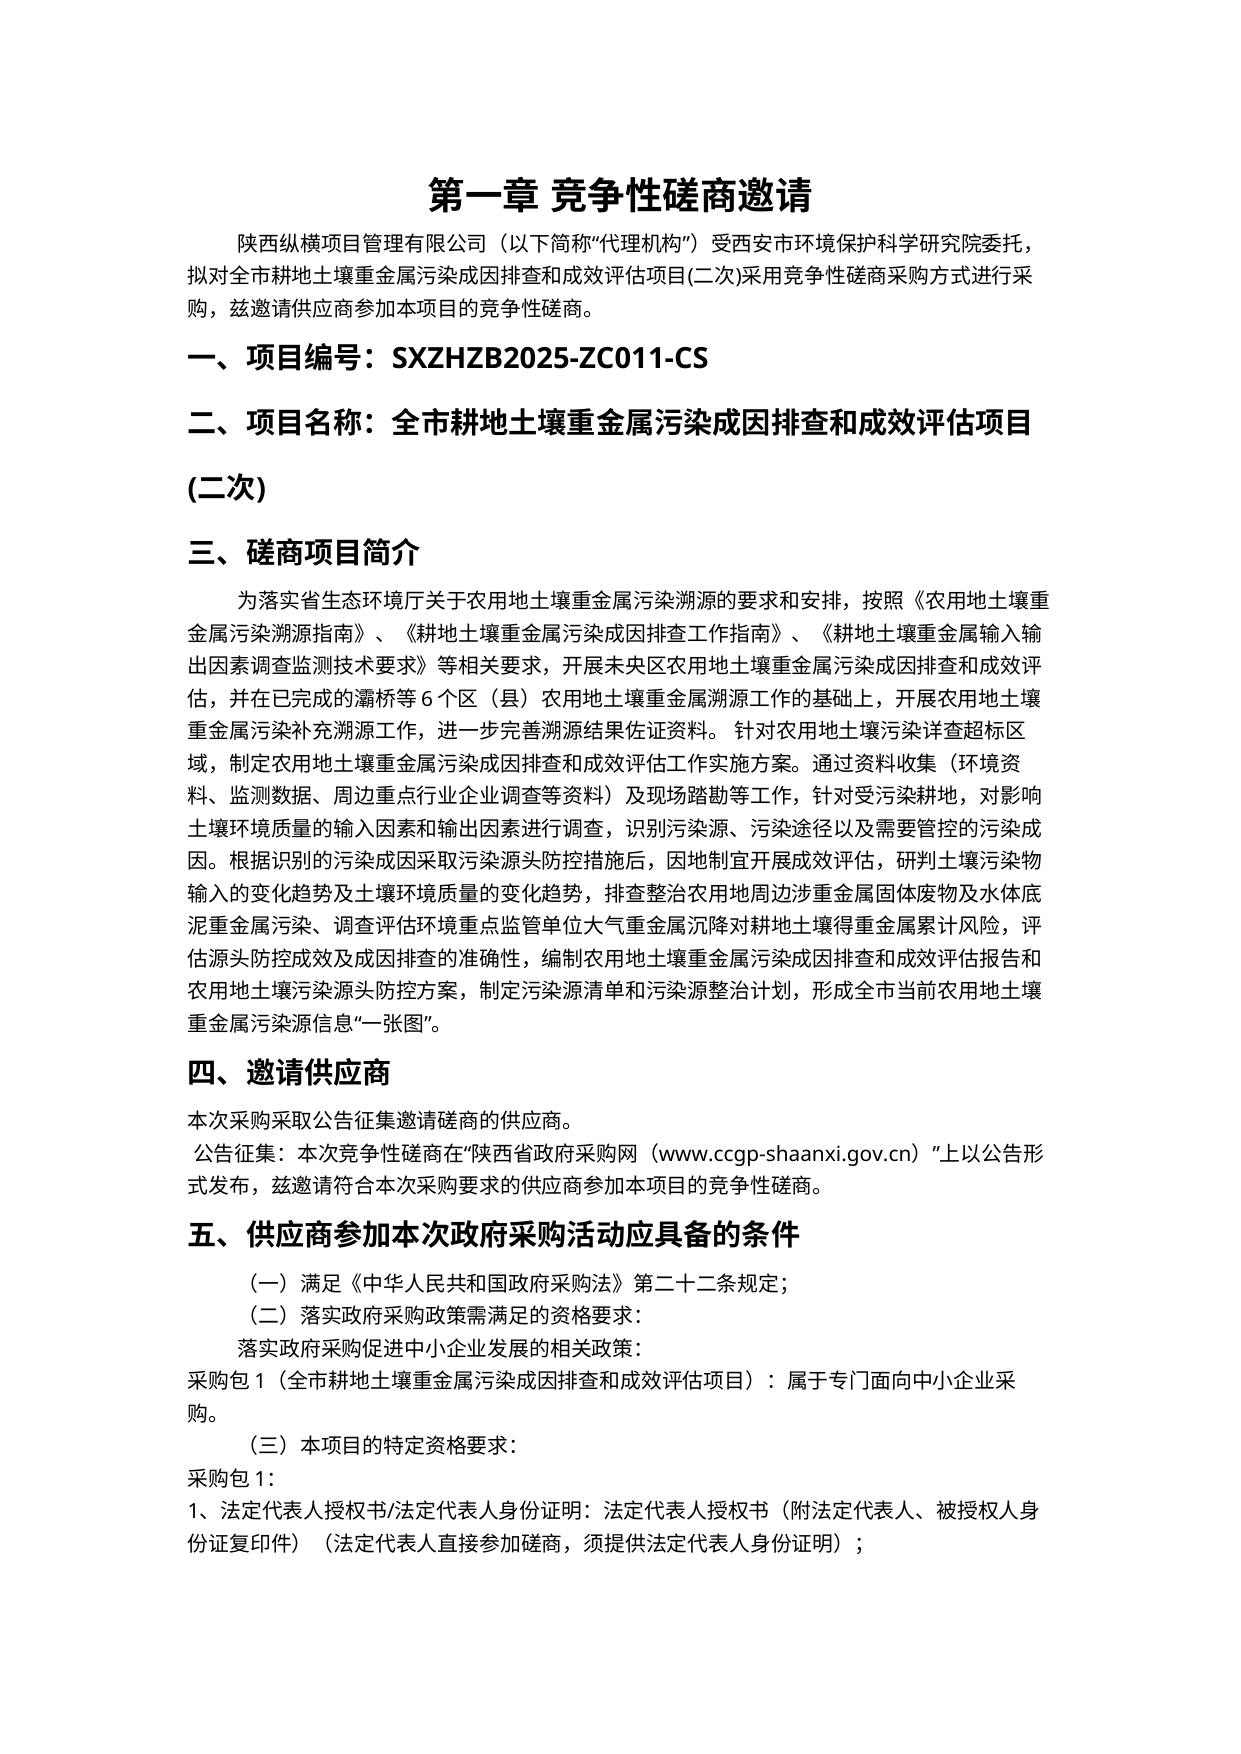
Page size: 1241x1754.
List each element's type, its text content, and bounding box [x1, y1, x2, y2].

text 采购包1： [187, 1462, 1053, 1494]
text 一、项目编号：SXZHZB2025-ZC011-CS [187, 324, 1053, 389]
text 第一章 竞争性磋商邀请 [187, 162, 1053, 227]
text 陕西纵横项目管理有限公司（以下简称“代理机构”）受西安市环境保护科学研究院委托，拟对全市耕地土壤重金属污染成因排查和成效评估项目(二次)采用竞争性磋商采购方式进行采购，兹邀请供应商参加本项目的竞争性磋商。 [187, 227, 1053, 324]
text （二）落实政府采购政策需满足的资格要求： [187, 1299, 1053, 1332]
text 公告征集：本次竞争性磋商在“陕西省政府采购网（www.ccgp-shaanxi.gov.cn）”上以公告形式发布，兹邀请符合本次采购要求的供应商参加本项目的竞争性磋商。 [187, 1137, 1053, 1202]
text 为落实省生态环境厅关于农用地土壤重金属污染溯源的要求和安排，按照《农用地土壤重金属污染溯源指南》、《耕地土壤重金属污染成因排查工作指南》、《耕地土壤重金属输入输出因素调查监测技术要求》等相关要求，开展未央区农用地土壤重金属污染成因排查和成效评估，并在已完成的灞桥等6个区（县）农用地土壤重金属溯源工作的基础上，开展农用地土壤重金属污染补充溯源工作，进一步完善溯源结果佐证资料。 针对农用地土壤污染详查超标区域，制定农用地土壤重金属污染成因排查和成效评估工作实施方案。通过资料收集（环境资料、监测数据、周边重点行业企业调查等资料）及现场踏勘等工作，针对受污染耕地，对影响土壤环境质量的输入因素和输出因素进行调查，识别污染源、污染途径以及需要管控的污染成因。根据识别的污染成因采取污染源头防控措施后，因地制宜开展成效评估，研判土壤污染物输入的变化趋势及土壤环境质量的变化趋势，排查整治农用地周边涉重金属固体废物及水体底泥重金属污染、调查评估环境重点监管单位大气重金属沉降对耕地土壤得重金属累计风险，评估源头防控成效及成因排查的准确性，编制农用地土壤重金属污染成因排查和成效评估报告和农用地土壤污染源头防控方案，制定污染源清单和污染源整治计划，形成全市当前农用地土壤重金属污染源信息“一张图”。 [187, 584, 1053, 1039]
text 三、磋商项目简介 [187, 519, 1053, 584]
text 四、邀请供应商 [187, 1039, 1053, 1104]
text （三）本项目的特定资格要求： [187, 1429, 1053, 1462]
text 1、法定代表人授权书/法定代表人身份证明：法定代表人授权书（附法定代表人、被授权人身份证复印件）（法定代表人直接参加磋商，须提供法定代表人身份证明）； [187, 1494, 1053, 1559]
text 落实政府采购促进中小企业发展的相关政策： [187, 1332, 1053, 1364]
text 本次采购采取公告征集邀请磋商的供应商。 [187, 1104, 1053, 1137]
text 二、项目名称：全市耕地土壤重金属污染成因排查和成效评估项目(二次) [187, 389, 1053, 519]
text 五、供应商参加本次政府采购活动应具备的条件 [187, 1202, 1053, 1267]
text （一）满足《中华人民共和国政府采购法》第二十二条规定； [187, 1267, 1053, 1299]
text 采购包1（全市耕地土壤重金属污染成因排查和成效评估项目）：属于专门面向中小企业采购。 [187, 1364, 1053, 1429]
